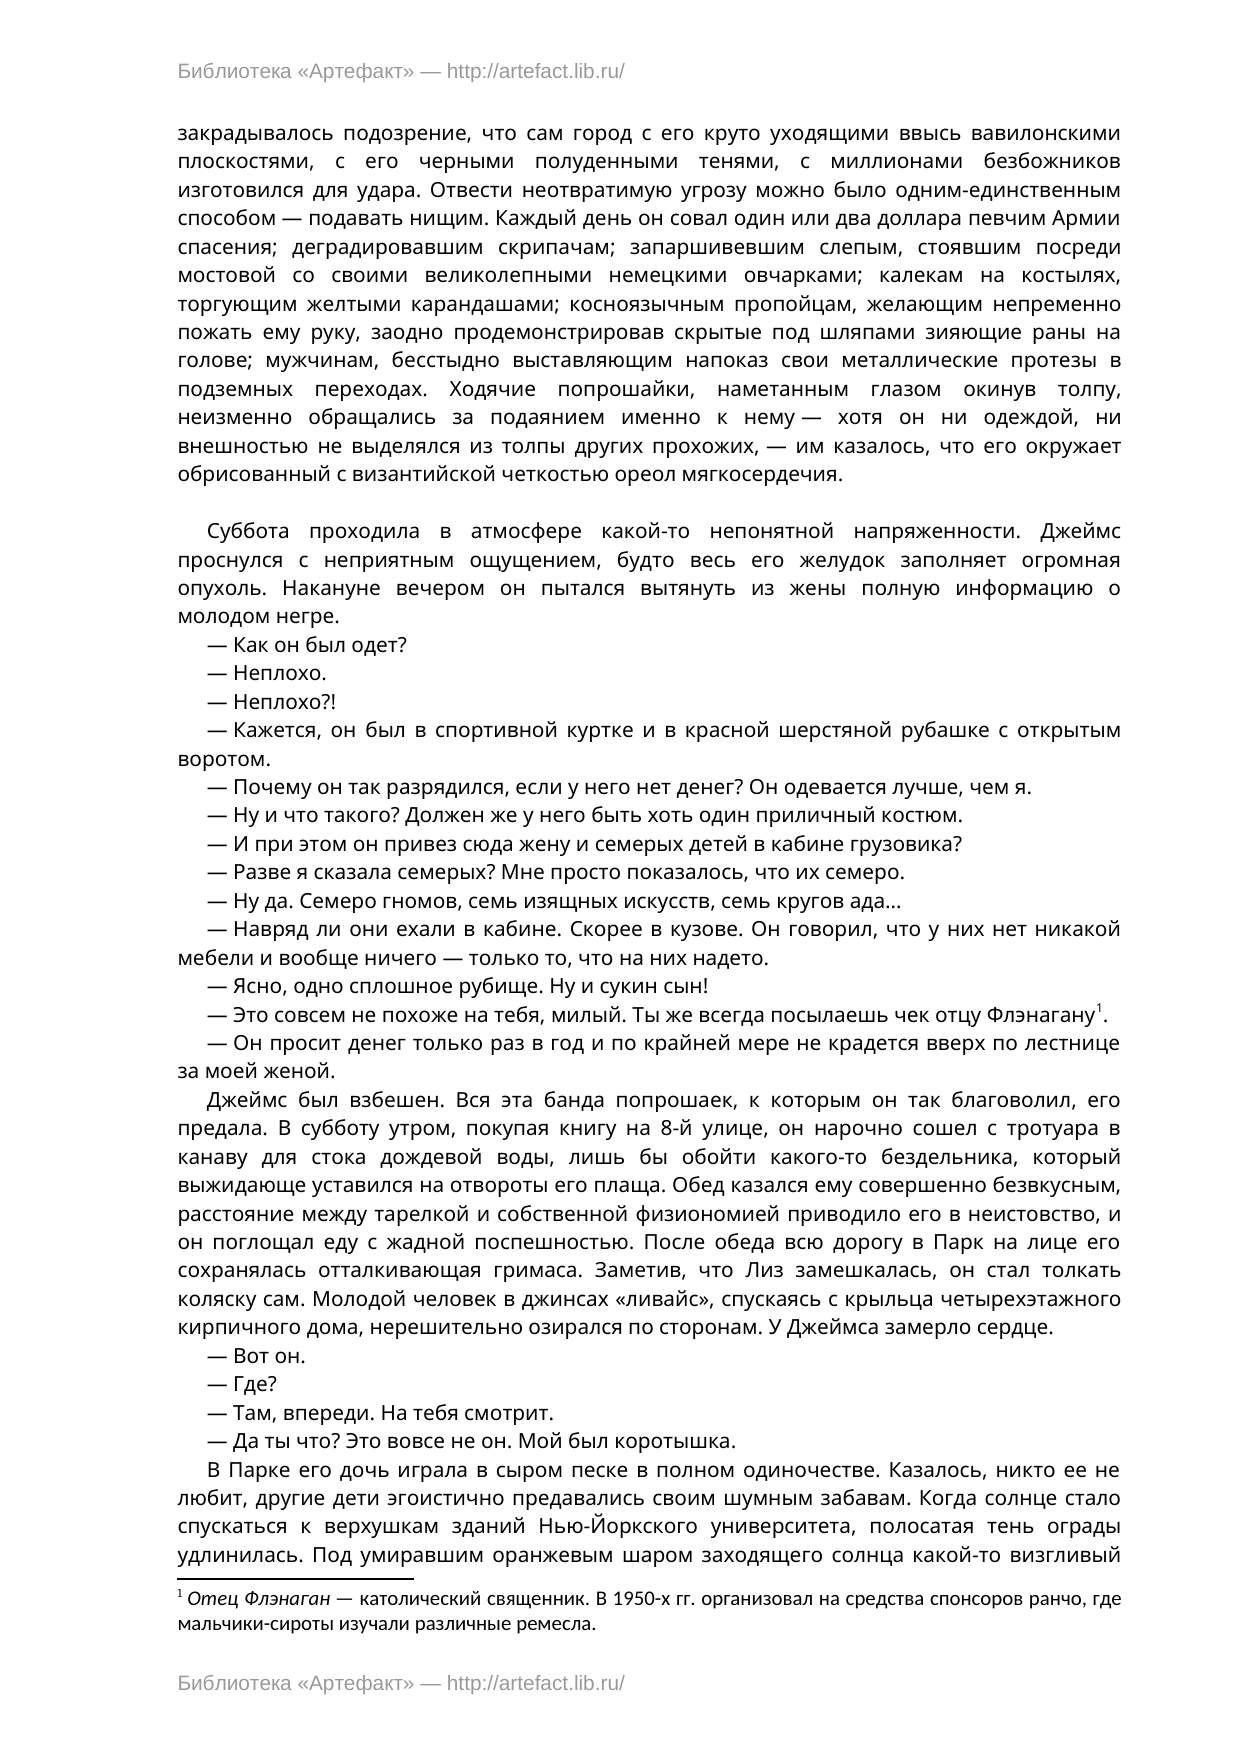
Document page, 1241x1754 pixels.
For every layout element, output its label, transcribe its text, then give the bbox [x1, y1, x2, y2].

text — Он просит денег только раз в год и по крайней мере не крадется вверх по лестнице за моей женой. [177, 1028, 1122, 1085]
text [177, 1455, 1122, 1568]
text — Неплохо?! [177, 687, 1122, 715]
text — Почему он так разрядился, если у него нет денег? Он одевается лучше, чем я. [177, 772, 1122, 801]
text — Кажется, он был в спортивной куртке и в красной шерстяной рубашке с открытым воротом. [177, 715, 1122, 772]
text — Как он был одет? [177, 630, 1122, 658]
text — Да ты что? Это вовсе не он. Мой был коротышка. [177, 1426, 1122, 1455]
text — Ну и что такого? Должен же у него быть хоть один приличный костюм. [177, 801, 1122, 829]
text — Навряд ли они ехали в кабине. Скорее в кузове. Он говорил, что у них нет никакой мебели и вообще ничего — только то, что на них надето. [177, 914, 1122, 971]
text Джеймс был взбешен. Вся эта банда попрошаек, к которым он так благоволил, его предала. В субботу утром, покупая книгу на 8-й улице, он нарочно сошел с тротуара в канаву для стока дождевой воды, лишь бы обойти какого-то бездельника, который выжидающе уставился на отвороты его плаща. Обед казался ему совершенно безвкусным, расстояние между тарелкой и собственной физиономией приводило его в неистовство, и он поглощал еду с жадной поспешностью. После обеда всю дорогу в Парк на лице его сохранялась отталкивающая гримаса. Заметив, что Лиз замешкалась, он стал толкать коляску сам. Молодой человек в джинсах «ливайс», спускаясь с крыльца четырехэтажного кирпичного дома, нерешительно озирался по сторонам. У Джеймса замерло сердце. [177, 1085, 1122, 1341]
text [177, 118, 1122, 488]
text — Это совсем не похоже на тебя, милый. Ты же всегда посылаешь чек отцу Флэнагану. [177, 1000, 1122, 1028]
text — И при этом он привез сюда жену и семерых детей в кабине грузовика? [177, 829, 1122, 857]
text Суббота проходила в атмосфере какой-то непонятной напряженности. Джеймс проснулся с неприятным ощущением, будто весь его желудок заполняет огромная опухоль. Накануне вечером он пытался вытянуть из жены полную информацию о молодом негре. [177, 516, 1122, 630]
text — Ну да. Семеро гномов, семь изящных искусств, семь кругов ада… [177, 886, 1122, 914]
text — Разве я сказала семерых? Мне просто показалось, что их семеро. [177, 857, 1122, 886]
text — Там, впереди. На тебя смотрит. [177, 1398, 1122, 1426]
text — Вот он. [177, 1341, 1122, 1369]
text — Неплохо. [177, 658, 1122, 687]
text — Где? [177, 1369, 1122, 1398]
text — Ясно, одно сплошное рубище. Ну и сукин сын! [177, 971, 1122, 1000]
